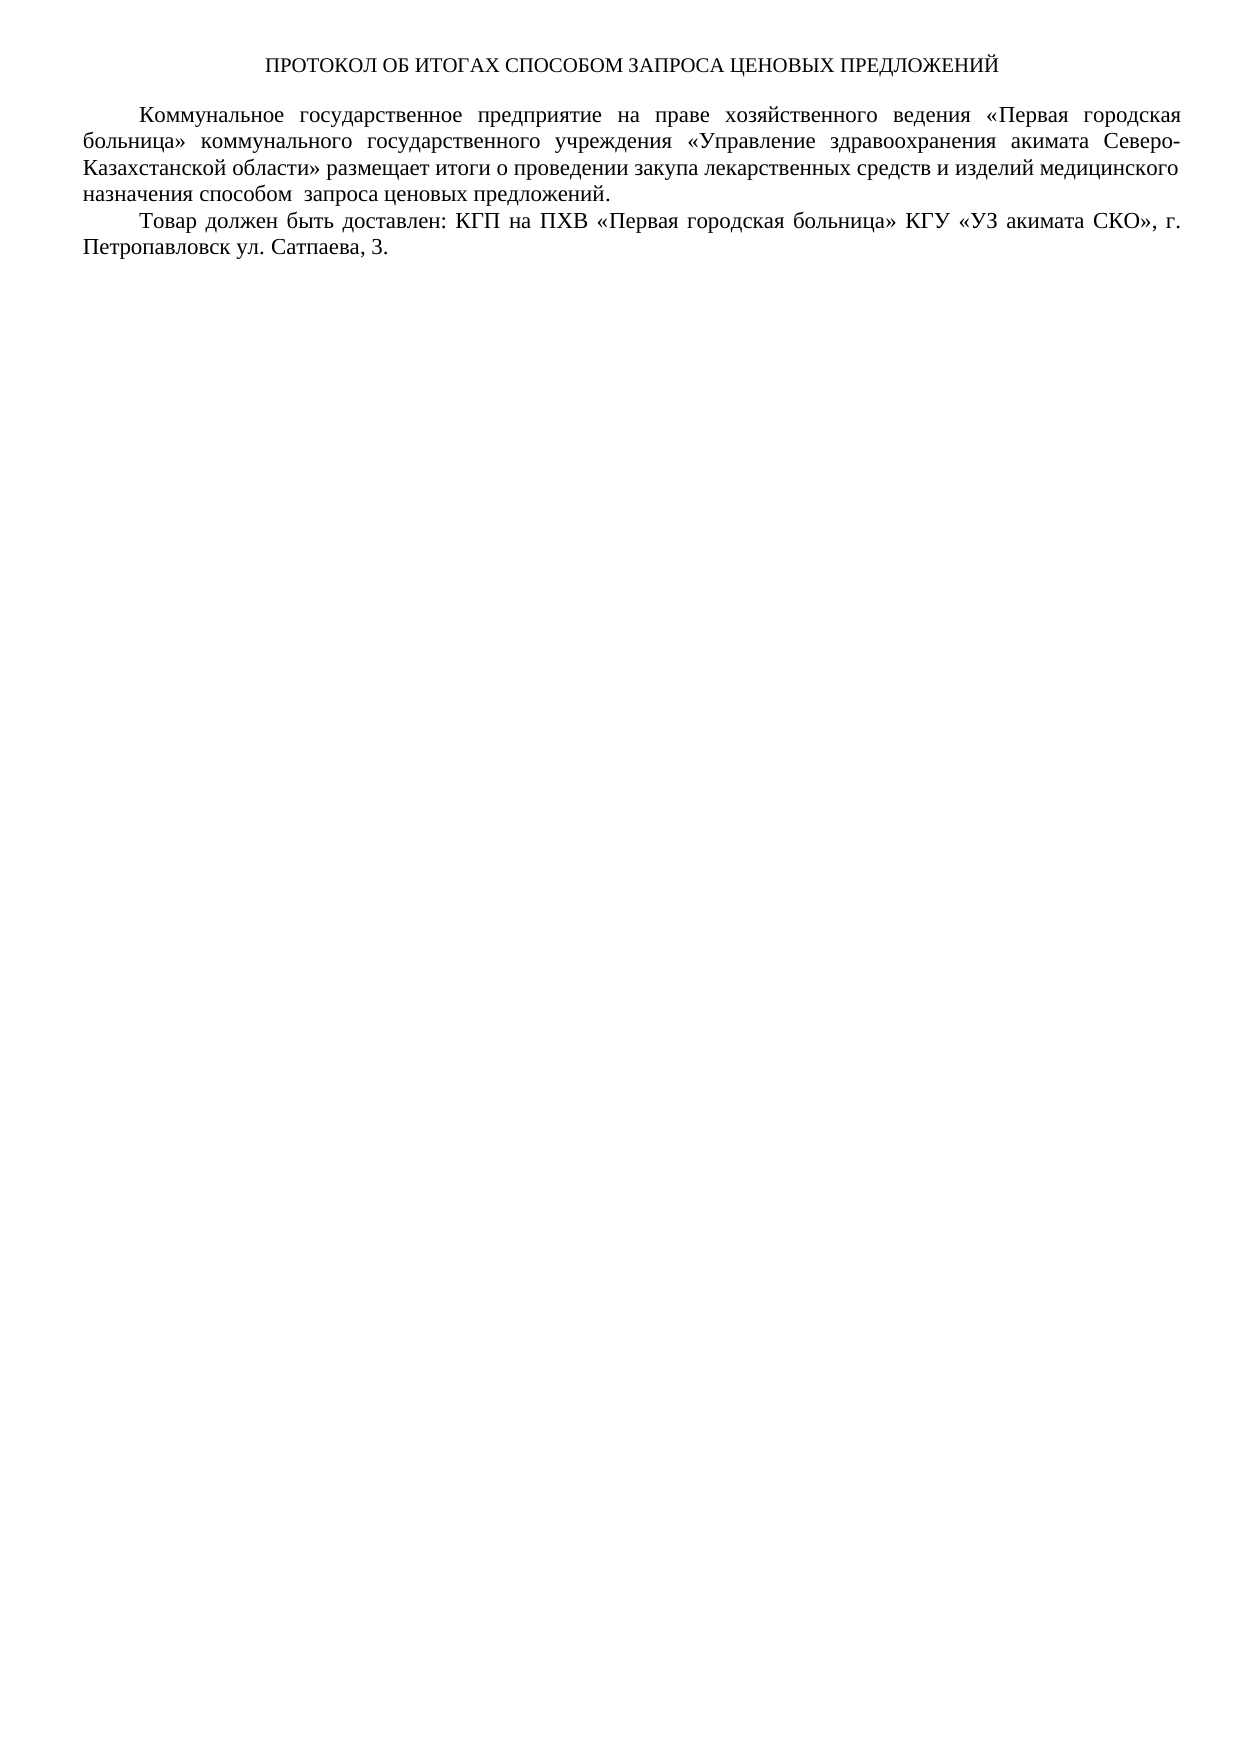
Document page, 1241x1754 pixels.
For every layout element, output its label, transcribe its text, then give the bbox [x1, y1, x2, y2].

text Товар должен быть доставлен: КГП на ПХВ «Первая городская больница» КГУ «УЗ акимата СКО», г. Петропавловск ул. Сатпаева, 3. [83, 207, 1181, 259]
text ПРОТОКОЛ ОБ ИТОГАХ СПОСОБОМ ЗАПРОСА ЦЕНОВЫХ ПРЕДЛОЖЕНИЙ [83, 53, 1181, 77]
text Коммунальное государственное предприятие на праве хозяйственного ведения «Первая городская больница» коммунального государственного учреждения «Управление здравоохранения акимата Северо-Казахстанской области» размещает итоги о проведении закупа лекарственных средств и изделий медицинского назначения способом запроса ценовых предложений. [83, 101, 1181, 207]
